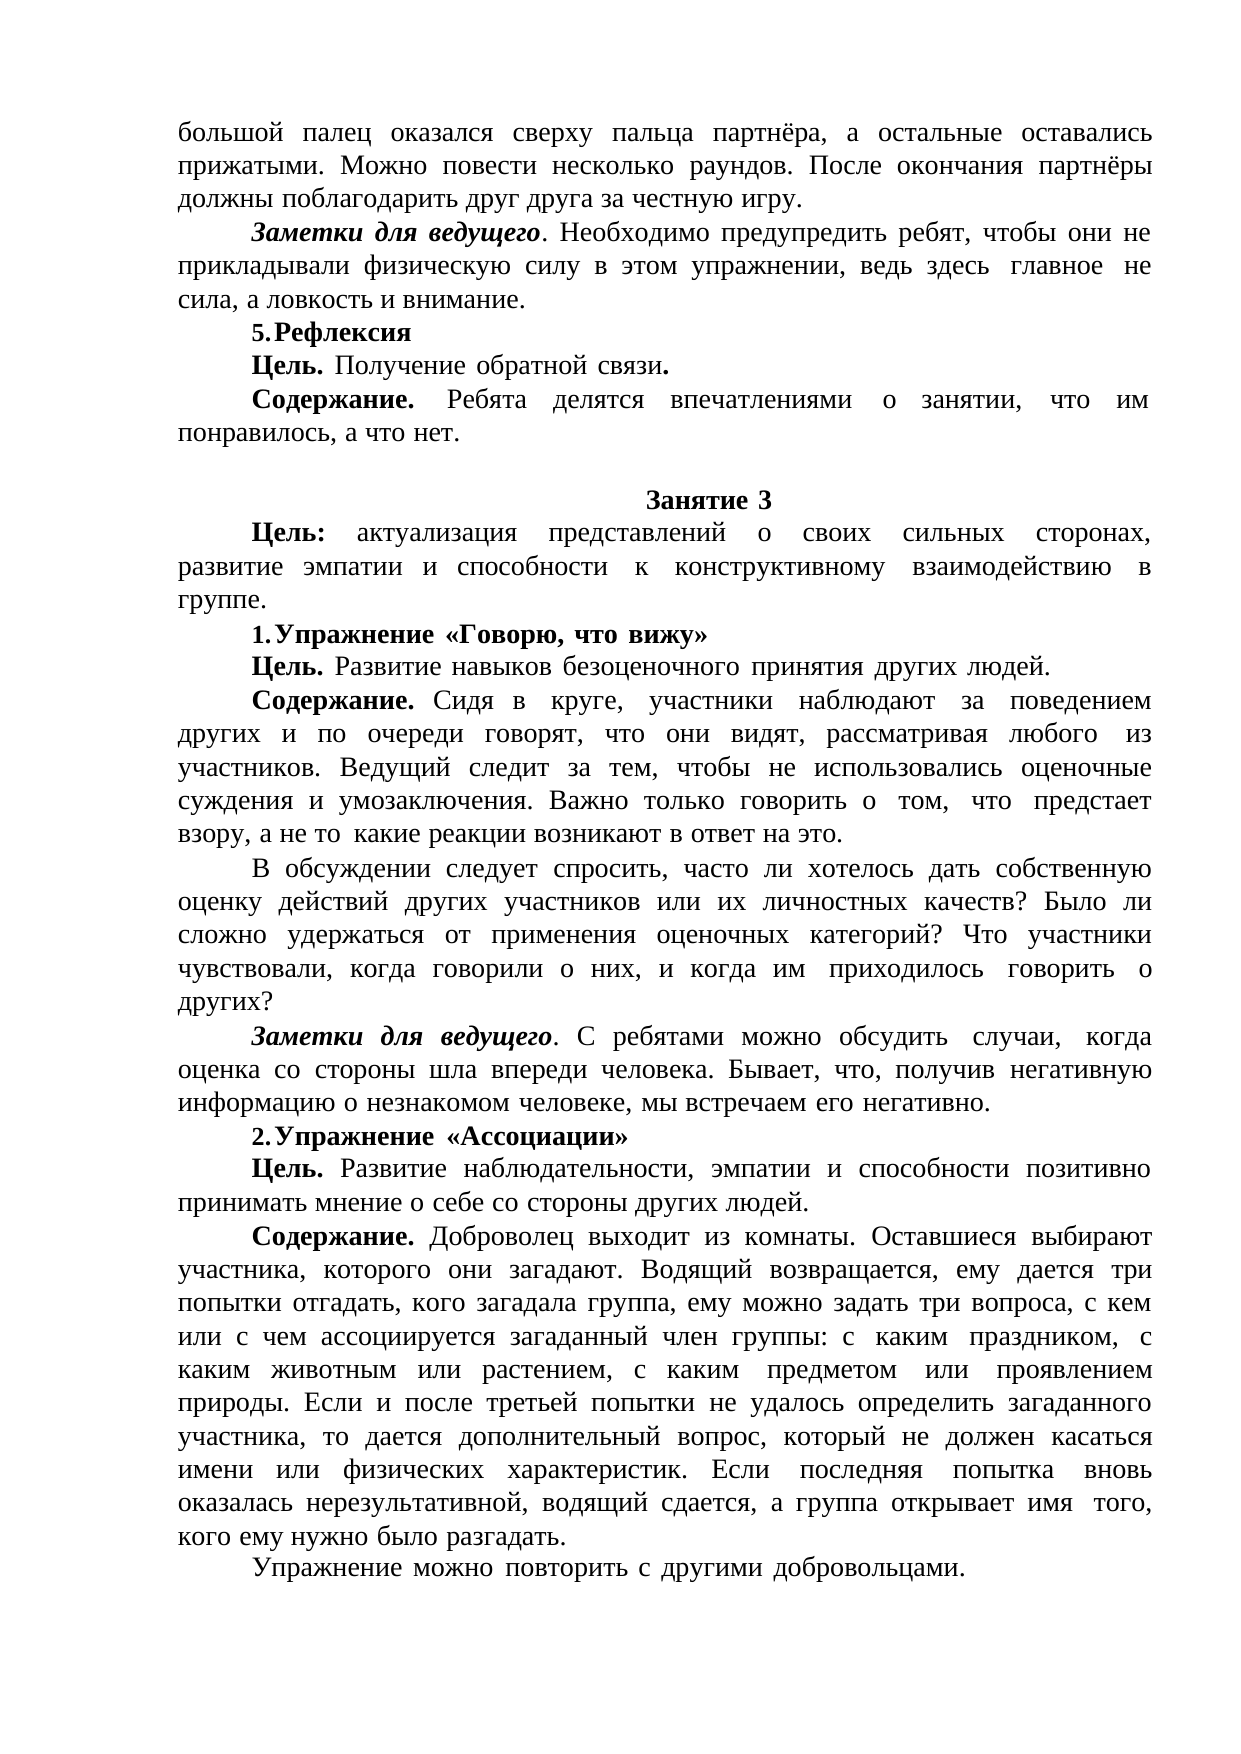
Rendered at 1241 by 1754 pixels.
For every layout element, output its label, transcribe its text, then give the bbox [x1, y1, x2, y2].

text В обсуждении следует спросить, часто ли хотелось дать собственную оценку действий других участников или их личностных качеств? Было ли сложно удержаться от применения оценочных категорий? Что участники чувствовали, когда говорили о них, и когда им приходилось говорить о других? [178, 851, 1152, 1017]
text Цель: актуализация представлений о своих сильных сторонах, развитие эмпатии и способности к конструктивному взаимодействию в группе. [178, 516, 1151, 614]
subtitle Занятие 3 [646, 484, 1165, 516]
subtitle Упражнение «Говорю, что вижу» [251, 617, 1165, 649]
subtitle Упражнение «Ассоциации» [251, 1119, 1165, 1151]
text Цель. Развитие навыков безоценочного принятия других людей. [251, 649, 1165, 682]
subtitle Рефлексия [251, 316, 1165, 348]
text Цель. Развитие наблюдательности, эмпатии и способности позитивно принимать мнение о себе со стороны других людей. [178, 1152, 1151, 1217]
text Заметки для ведущего. Необходимо предупредить ребят, чтобы они не прикладывали физическую силу в этом упражнении, ведь здесь главное не сила, а ловкость и внимание. [178, 215, 1152, 314]
text Содержание. Ребята делятся впечатлениями о занятии, что им понравилось, а что нет. [178, 382, 1151, 448]
text Содержание. Доброволец выходит из комнаты. Оставшиеся выбирают участника, которого они загадают. Водящий возвращается, ему дается три попытки отгадать, кого загадала группа, ему можно задать три вопроса, с кем или с чем ассоциируется загаданный член группы: с каким праздником, с каким животным или растением, с каким предметом или проявлением природы. Если и после третьей попытки не удалось определить загаданного участника, то дается дополнительный вопрос, который не должен касаться имени или физических характеристик. Если последняя попытка вновь оказалась нерезультативной, водящий сдается, а группа открывает имя того, кого ему нужно было разгадать. [178, 1218, 1153, 1551]
text Цель. Получение обратной связи. [251, 348, 1165, 380]
text Содержание. Сидя в круге, участники наблюдают за поведением других и по очереди говорят, что они видят, рассматривая любого из участников. Ведущий следит за тем, чтобы не использовались оценочные суждения и умозаключения. Важно только говорить о том, что предстает взору, а не то какие реакции возникают в ответ на это. [178, 683, 1152, 849]
text Заметки для ведущего. С ребятами можно обсудить случаи, когда оценка со стороны шла впереди человека. Бывает, что, получив негативную информацию о незнакомом человеке, мы встречаем его негативно. [178, 1018, 1152, 1118]
text Упражнение можно повторить с другими добровольцами. [251, 1552, 1165, 1583]
text большой палец оказался сверху пальца партнёра, а остальные оставались прижатыми. Можно повести несколько раундов. После окончания партнёры должны поблагодарить друг друга за честную игру. [178, 115, 1153, 214]
